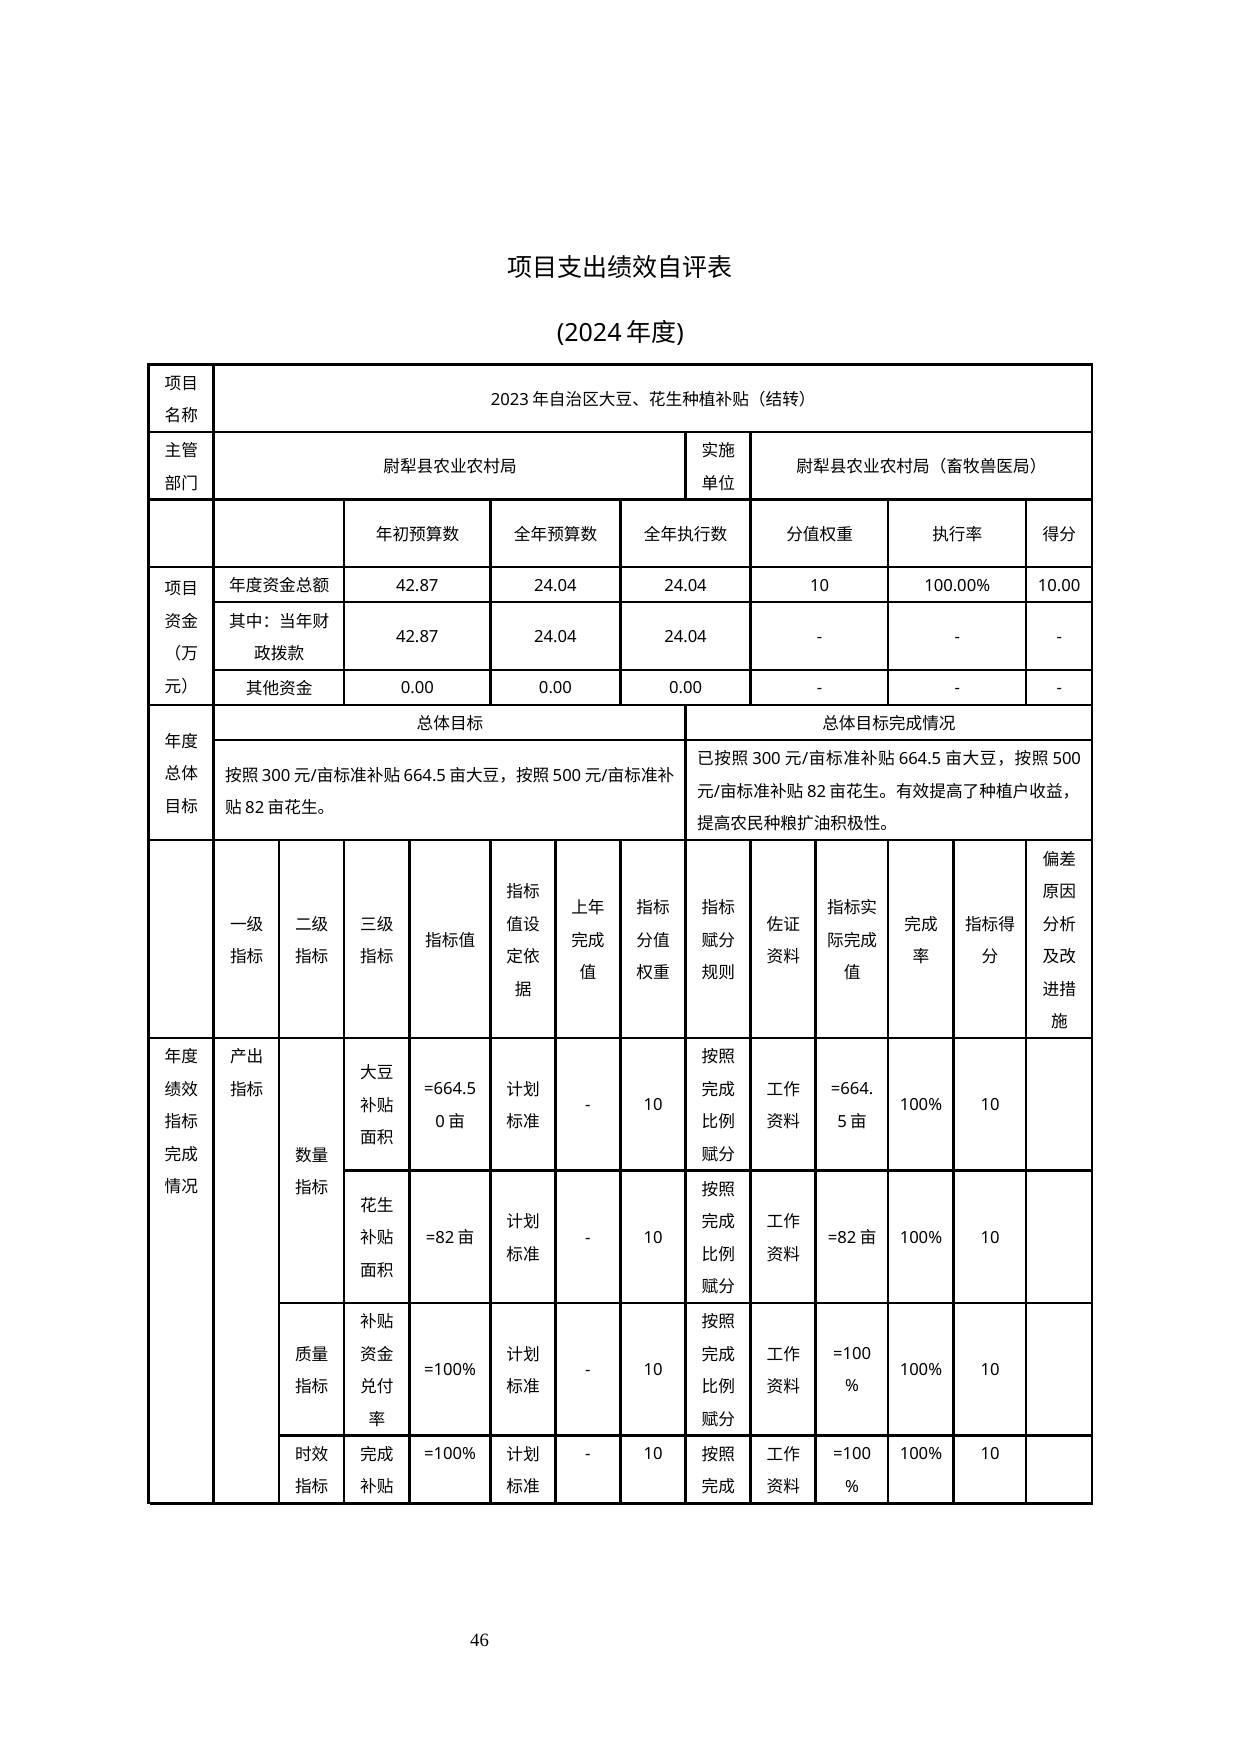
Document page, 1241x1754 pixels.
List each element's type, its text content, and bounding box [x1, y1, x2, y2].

table_cell - [557, 1437, 619, 1502]
table_cell 三级指标 [345, 841, 408, 1036]
table_cell 其中：当年财政拨款 [215, 603, 343, 668]
table_cell 项目名称 [150, 366, 212, 431]
table_cell 100% [889, 1437, 952, 1502]
table_cell 10 [622, 1039, 684, 1169]
table_cell =664.50亩 [411, 1039, 489, 1169]
table_cell 实施单位 [687, 433, 749, 498]
table_cell 指标得分 [955, 841, 1025, 1036]
table_cell 10 [955, 1172, 1025, 1302]
table_cell 产出指标 [215, 1039, 278, 1502]
table_cell 10 [622, 1304, 684, 1434]
table_cell 按照完成比例赋分 [687, 1437, 749, 1502]
table_cell 总体目标完成情况 [687, 706, 1091, 739]
table_cell 10 [955, 1304, 1025, 1434]
table_cell 24.04 [622, 568, 749, 601]
table_cell 计划标准 [492, 1039, 554, 1169]
table_cell 主管部门 [150, 433, 212, 498]
table_cell 按照完成比例赋分 [687, 1304, 749, 1434]
table_cell =100% [411, 1304, 489, 1434]
table_cell =664.5亩 [817, 1039, 887, 1169]
table_cell 按照300元/亩标准补贴664.5亩大豆，按照500元/亩标准补贴82亩花生。 [215, 741, 684, 839]
table_cell 10 [622, 1172, 684, 1302]
table_cell =82亩 [817, 1172, 887, 1302]
table_cell [1027, 1172, 1091, 1302]
table_cell - [752, 671, 887, 703]
table_cell 24.04 [492, 603, 619, 668]
table_cell 计划标准 [492, 1437, 554, 1502]
table_cell 24.04 [622, 603, 749, 668]
table_cell 时效指标 [280, 1437, 343, 1502]
table_cell 42.87 [345, 603, 489, 668]
table_cell 已按照300元/亩标准补贴664.5亩大豆，按照500元/亩标准补贴82亩花生。有效提高了种植户收益，提高农民种粮扩油积极性。 [687, 741, 1091, 839]
table_cell 项目资金 （万元） [150, 568, 212, 703]
table_cell 二级指标 [280, 841, 343, 1036]
table_cell [150, 501, 212, 566]
table_cell 0.00 [492, 671, 619, 703]
table_cell 0.00 [622, 671, 749, 703]
table_cell 工作资料 [752, 1437, 814, 1502]
table_cell 尉犁县农业农村局（畜牧兽医局） [752, 433, 1091, 498]
table_cell - [889, 603, 1025, 668]
table_cell 100% [889, 1172, 952, 1302]
table_cell 指标赋分规则 [687, 841, 749, 1036]
table_cell 指标分值权重 [622, 841, 684, 1036]
table_cell 10 [955, 1437, 1025, 1502]
table_cell 数量指标 [280, 1039, 343, 1302]
table_cell [1027, 1437, 1091, 1502]
table_cell - [889, 671, 1025, 703]
table_cell 上年完成值 [557, 841, 619, 1036]
table_cell 2023年自治区大豆、花生种植补贴（结转） [215, 366, 1091, 431]
table_cell [150, 841, 212, 1036]
table_cell 100% [889, 1039, 952, 1169]
table_cell 完成率 [889, 841, 952, 1036]
table_cell [1027, 1304, 1091, 1434]
table_cell - [752, 603, 887, 668]
table_cell =100% [411, 1437, 489, 1502]
table_cell 指标实际完成值 [817, 841, 887, 1036]
table_header 项目支出绩效自评表 [148, 233, 1092, 298]
table_cell 指标值 [411, 841, 489, 1036]
table_cell 计划标准 [492, 1172, 554, 1302]
table_cell 完成补贴资金兑付及时率 [345, 1437, 408, 1502]
table_cell 年度资金总额 [215, 568, 343, 601]
table_cell 得分 [1027, 501, 1091, 566]
table_cell 年初预算数 [345, 501, 489, 566]
table_cell 按照完成比例赋分 [687, 1039, 749, 1169]
table_cell 年度绩效指标完成情况 [150, 1039, 212, 1502]
table_cell 偏差原因分析及改进措施 [1027, 841, 1091, 1036]
table_cell 100.00% [889, 568, 1025, 601]
table_cell 分值权重 [752, 501, 887, 566]
table_cell [215, 501, 343, 566]
table_cell 指标值设定依据 [492, 841, 554, 1036]
table_cell (2024年度) [148, 298, 1092, 363]
table_cell 执行率 [889, 501, 1025, 566]
table_cell 24.04 [492, 568, 619, 601]
table_cell 按照完成比例赋分 [687, 1172, 749, 1302]
table_cell [1027, 1039, 1091, 1169]
table_cell =100% [817, 1437, 887, 1502]
table_cell 尉犁县农业农村局 [215, 433, 684, 498]
table_cell 一级指标 [215, 841, 278, 1036]
table_cell 0.00 [345, 671, 489, 703]
table_cell 10 [955, 1039, 1025, 1169]
table_cell =82亩 [411, 1172, 489, 1302]
table_cell - [1027, 603, 1091, 668]
table_cell 全年预算数 [492, 501, 619, 566]
table_cell 全年执行数 [622, 501, 749, 566]
table_cell 42.87 [345, 568, 489, 601]
table_cell 其他资金 [215, 671, 343, 703]
table_cell 质量指标 [280, 1304, 343, 1434]
table_cell 100% [889, 1304, 952, 1434]
table_cell - [557, 1039, 619, 1169]
table_cell - [1027, 671, 1091, 703]
table_cell 工作资料 [752, 1039, 814, 1169]
table_cell 总体目标 [215, 706, 684, 739]
table_cell 10 [752, 568, 887, 601]
table_cell =100% [817, 1304, 887, 1434]
table_cell 补贴资金兑付率 [345, 1304, 408, 1434]
table_cell 10 [622, 1437, 684, 1502]
table_cell - [557, 1304, 619, 1434]
table_cell 大豆补贴面积 [345, 1039, 408, 1169]
table_cell - [557, 1172, 619, 1302]
table_cell 佐证资料 [752, 841, 814, 1036]
table_cell 工作资料 [752, 1172, 814, 1302]
table_cell 计划标准 [492, 1304, 554, 1434]
table_cell 年度总体目标 [150, 706, 212, 839]
table_cell 花生补贴面积 [345, 1172, 408, 1302]
table_cell 工作资料 [752, 1304, 814, 1434]
table_cell 10.00 [1027, 568, 1091, 601]
